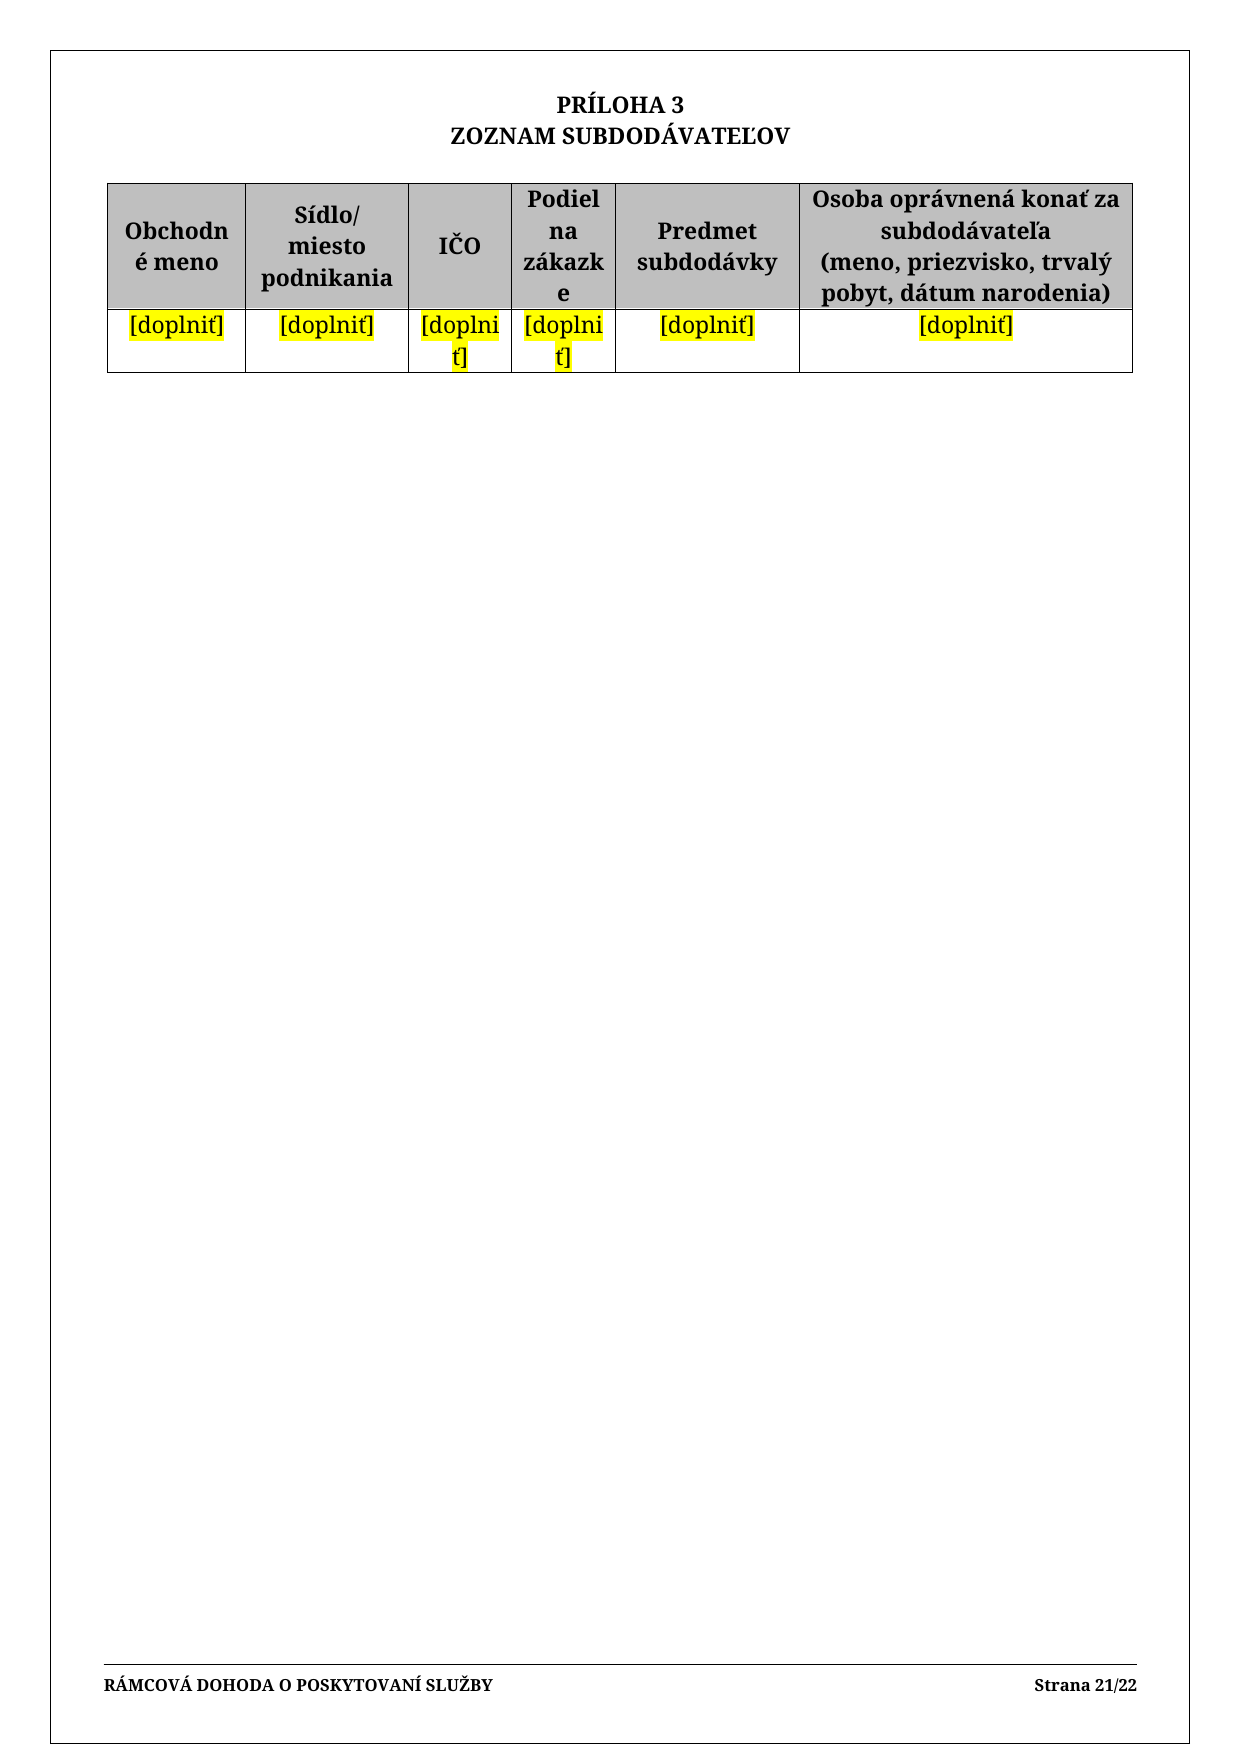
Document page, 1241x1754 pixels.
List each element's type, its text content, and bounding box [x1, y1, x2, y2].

table_header IČO [409, 184, 511, 308]
table_cell [doplniť] [616, 310, 799, 372]
table_cell [doplniť] [512, 310, 555, 372]
text ZOZNAM SUBDODÁVATEĽOV [103, 120, 1137, 151]
table_cell [doplniť] [468, 310, 511, 372]
table_cell [doplniť] [572, 310, 615, 372]
text PRÍLOHA 3 [103, 89, 1137, 120]
table_cell [doplniť] [800, 310, 1132, 372]
table_header Osoba oprávnená konať za subdodávateľa (meno, priezvisko, trvalý pobyt, dátum narodenia) [800, 184, 1132, 308]
table_cell [doplniť] [409, 310, 452, 372]
table_header Sídlo/miesto podnikania [246, 184, 408, 308]
table_header Podiel na zákazke [512, 184, 615, 308]
table_header Obchodné meno [108, 184, 245, 308]
table_cell [doplniť] [108, 310, 245, 372]
table_header Predmet subdodávky [616, 184, 799, 308]
table_cell [doplniť] [246, 310, 408, 372]
